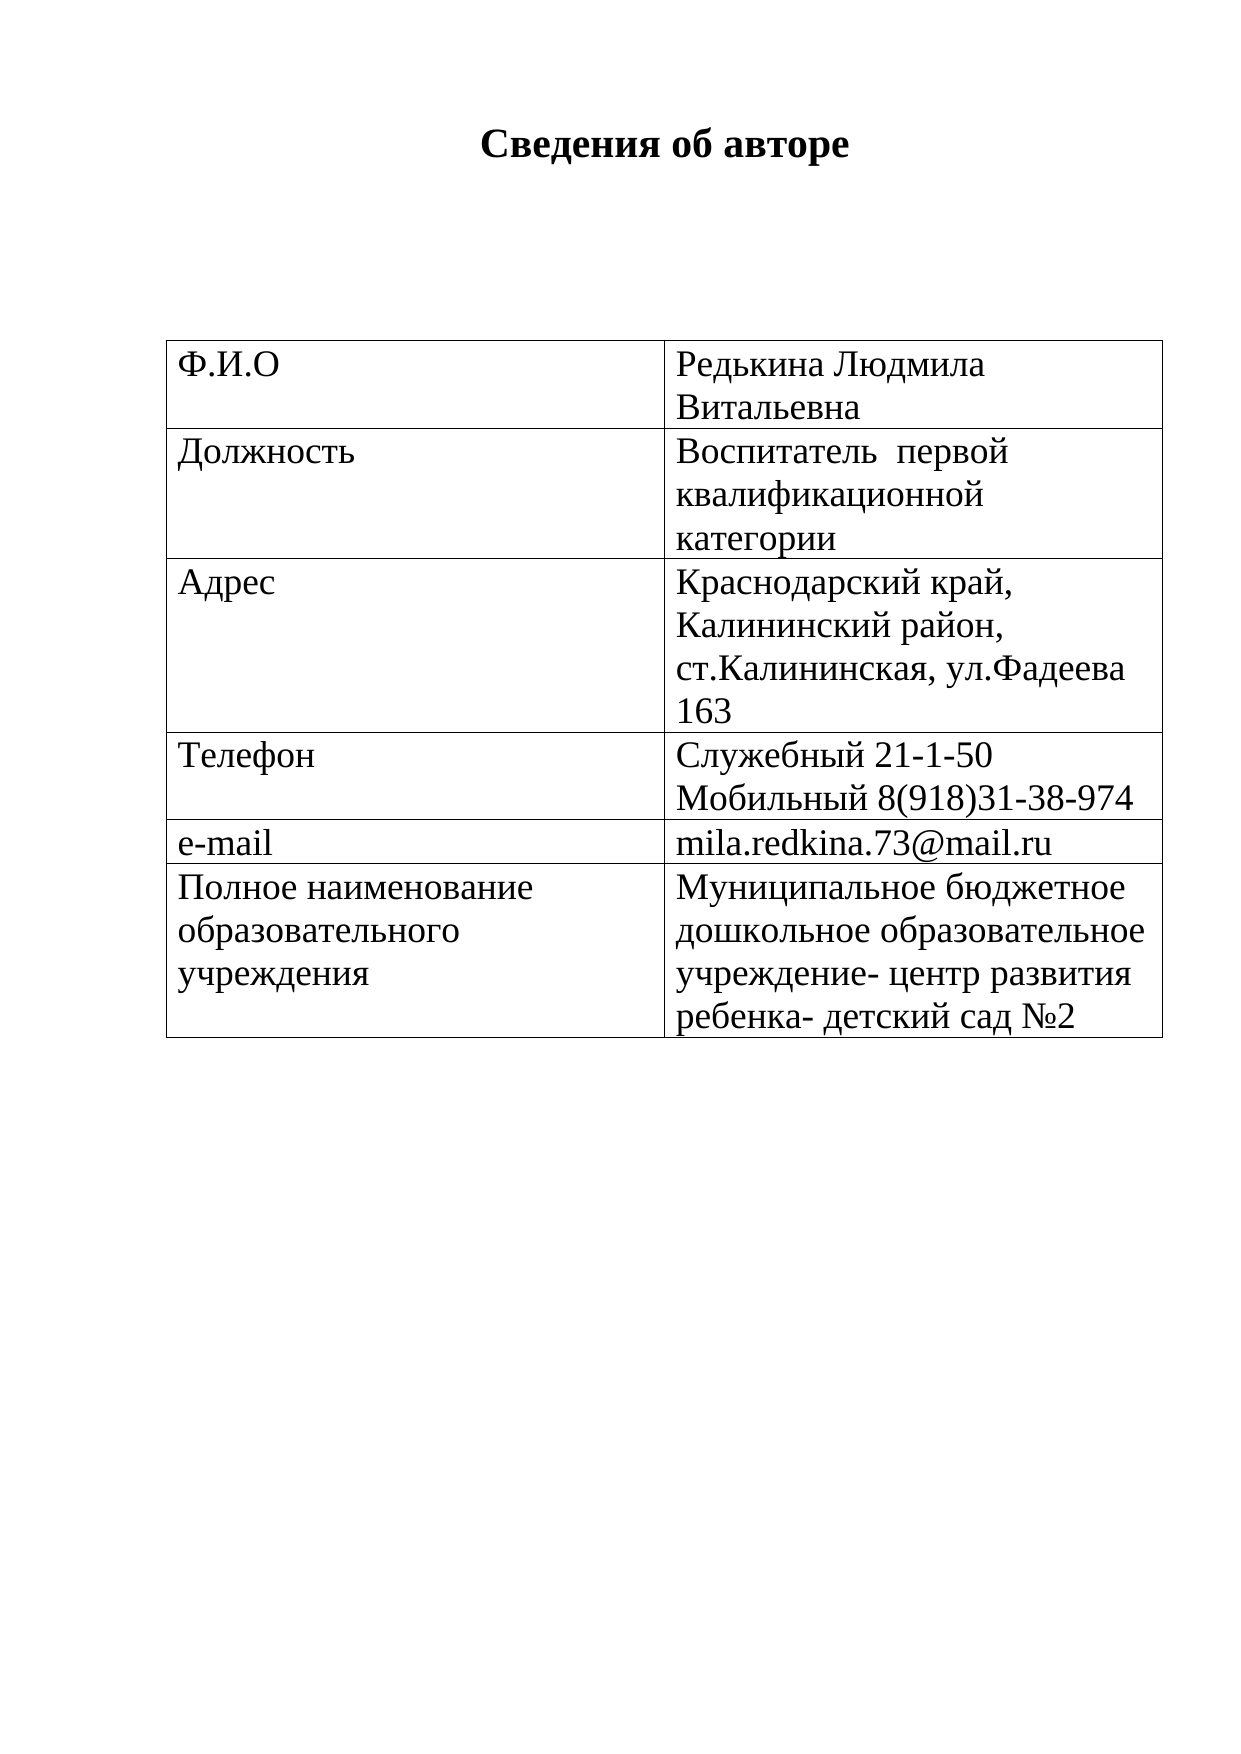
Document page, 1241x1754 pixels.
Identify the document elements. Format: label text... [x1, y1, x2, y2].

table_header Редькина Людмила Витальевна [665, 341, 1162, 428]
table_cell Должность [167, 429, 664, 558]
table_cell Адрес [167, 559, 664, 732]
table_cell e-mail [167, 820, 664, 863]
table_cell Телефон [167, 733, 664, 819]
table_cell Служебный 21-1-50 Мобильный 8(918)31-38-974 [665, 733, 1162, 819]
table_cell Полное наименование образовательного учреждения [167, 864, 664, 1037]
table_cell Краснодарский край, Калининский район, ст.Калининская, ул.Фадеева 163 [665, 559, 1162, 732]
table_cell mila.redkina.73@mail.ru [665, 820, 1162, 863]
table_cell Воспитатель первой квалификационной категории [665, 429, 1162, 558]
table_header Ф.И.О [167, 341, 664, 428]
text Сведения об авторе [177, 118, 1152, 166]
table_cell Муниципальное бюджетное дошкольное образовательное учреждение- центр развития ребенка- детский сад №2 [665, 864, 1162, 1037]
